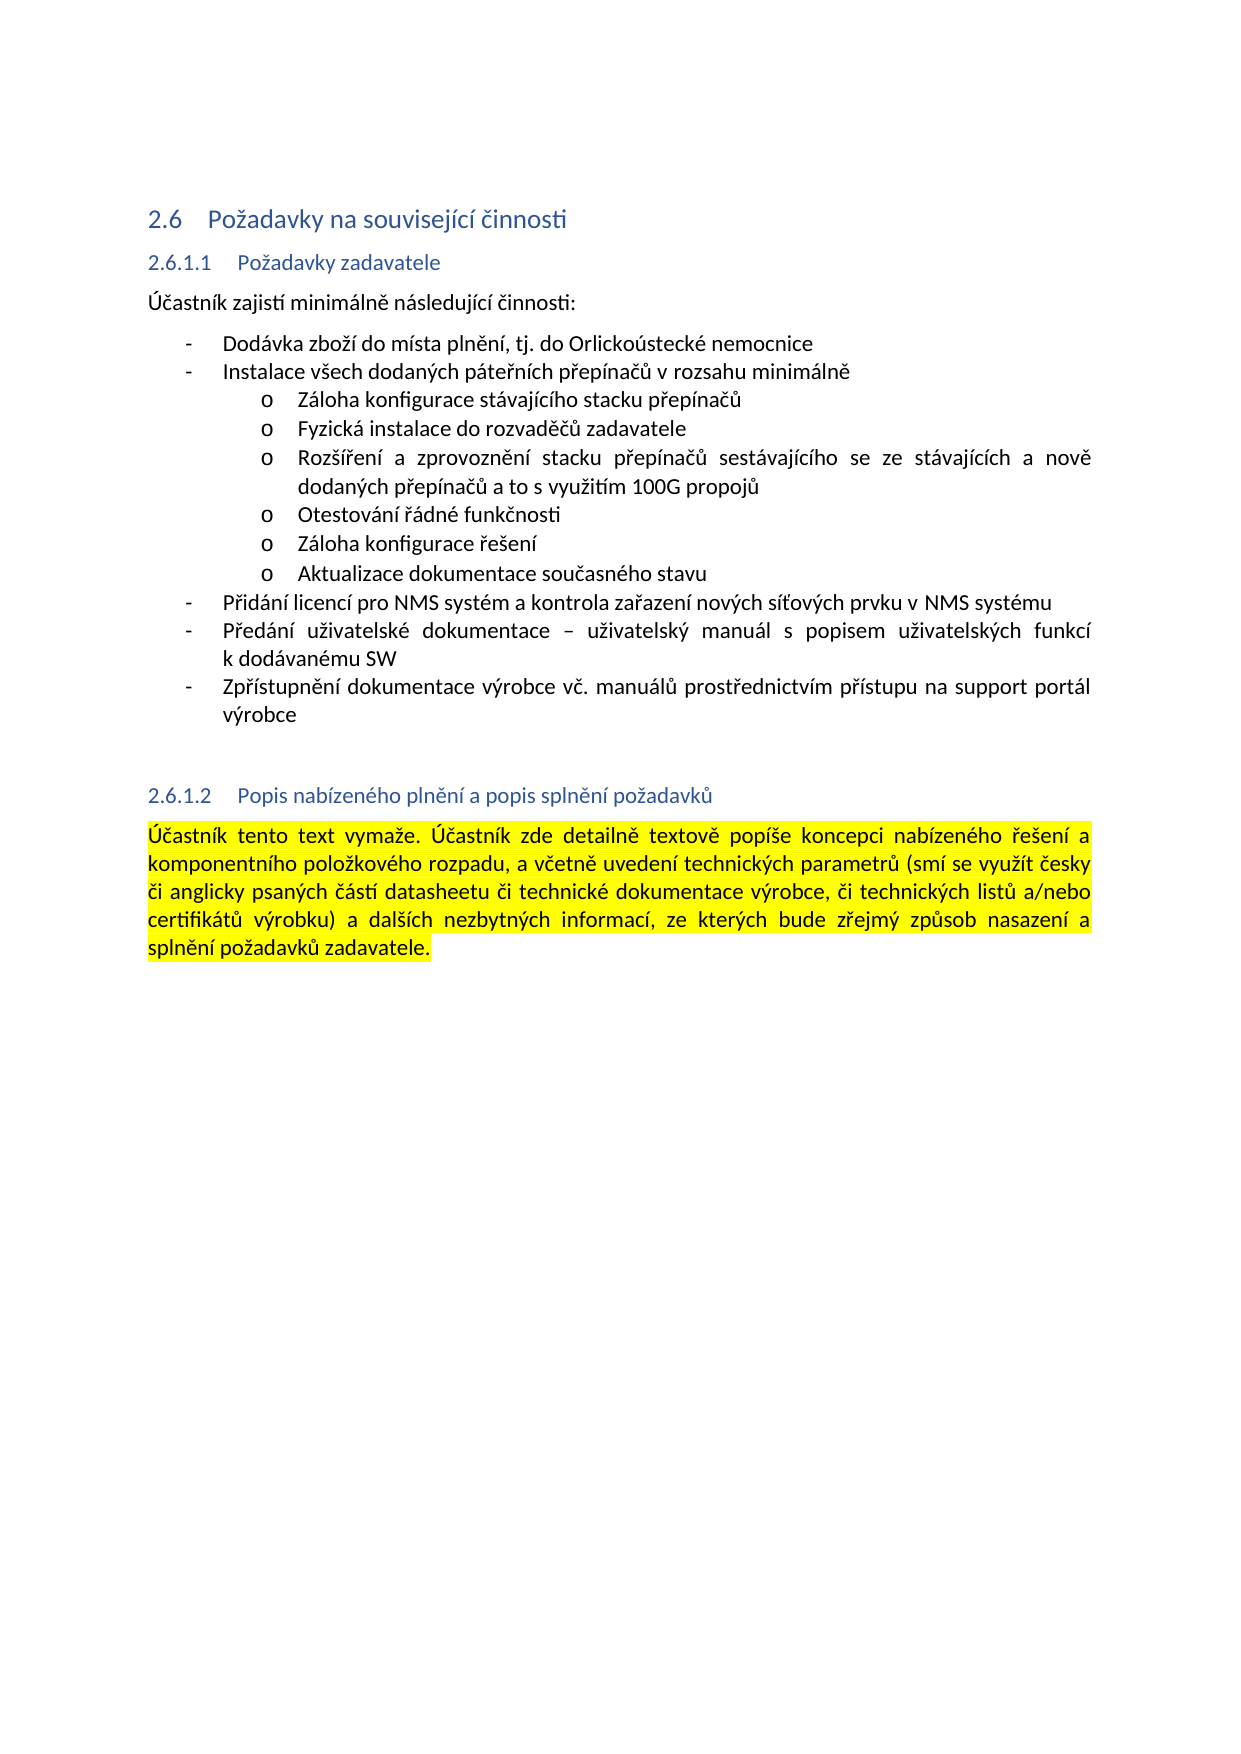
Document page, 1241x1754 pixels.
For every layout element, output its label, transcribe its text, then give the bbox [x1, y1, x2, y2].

list Záloha konfigurace stávajícího stacku přepínačů [260, 385, 1092, 414]
list Záloha konfigurace řešení [260, 529, 1092, 559]
list Rozšíření a zprovoznění stacku přepínačů sestávajícího se ze stávajících a nově dodaných přepínačů a to s využitím 100G propojů [260, 443, 1092, 500]
list Přidání licencí pro NMS systém a kontrola zařazení nových síťových prvku v NMS systému [185, 588, 1092, 616]
list Aktualizace dokumentace současného stavu [260, 559, 1092, 588]
list Instalace všech dodaných páteřních přepínačů v rozsahu minimálně [185, 357, 1092, 385]
list Fyzická instalace do rozvaděčů zadavatele [260, 414, 1092, 443]
subtitle Popis nabízeného plnění a popis splnění požadavků [148, 781, 1092, 809]
list Zpřístupnění dokumentace výrobce vč. manuálů prostřednictvím přístupu na support portál výrobce [185, 672, 1092, 728]
list Dodávka zboží do místa plnění, tj. do Orlickoústecké nemocnice [185, 329, 1092, 357]
text Účastník tento text vymaže. Účastník zde detailně textově popíše koncepci nabízeného řešení a komponentního položkového rozpadu, a včetně uvedení technických parametrů (smí se využít česky či anglicky psaných částí datasheetu či technické dokumentace výrobce, či technických listů a/nebo certifikátů výrobku) a dalších nezbytných informací, ze kterých bude zřejmý způsob nasazení a splnění požadavků zadavatele. [148, 933, 1092, 962]
list Předání uživatelské dokumentace – uživatelský manuál s popisem uživatelských funkcí k dodávanému SW [185, 616, 1092, 672]
subtitle Požadavky zadavatele [148, 248, 1092, 276]
list Otestování řádné funkčnosti [260, 500, 1092, 529]
text Účastník zajistí minimálně následující činnosti: [148, 288, 1092, 316]
subtitle Požadavky na související činnosti [148, 202, 1092, 235]
